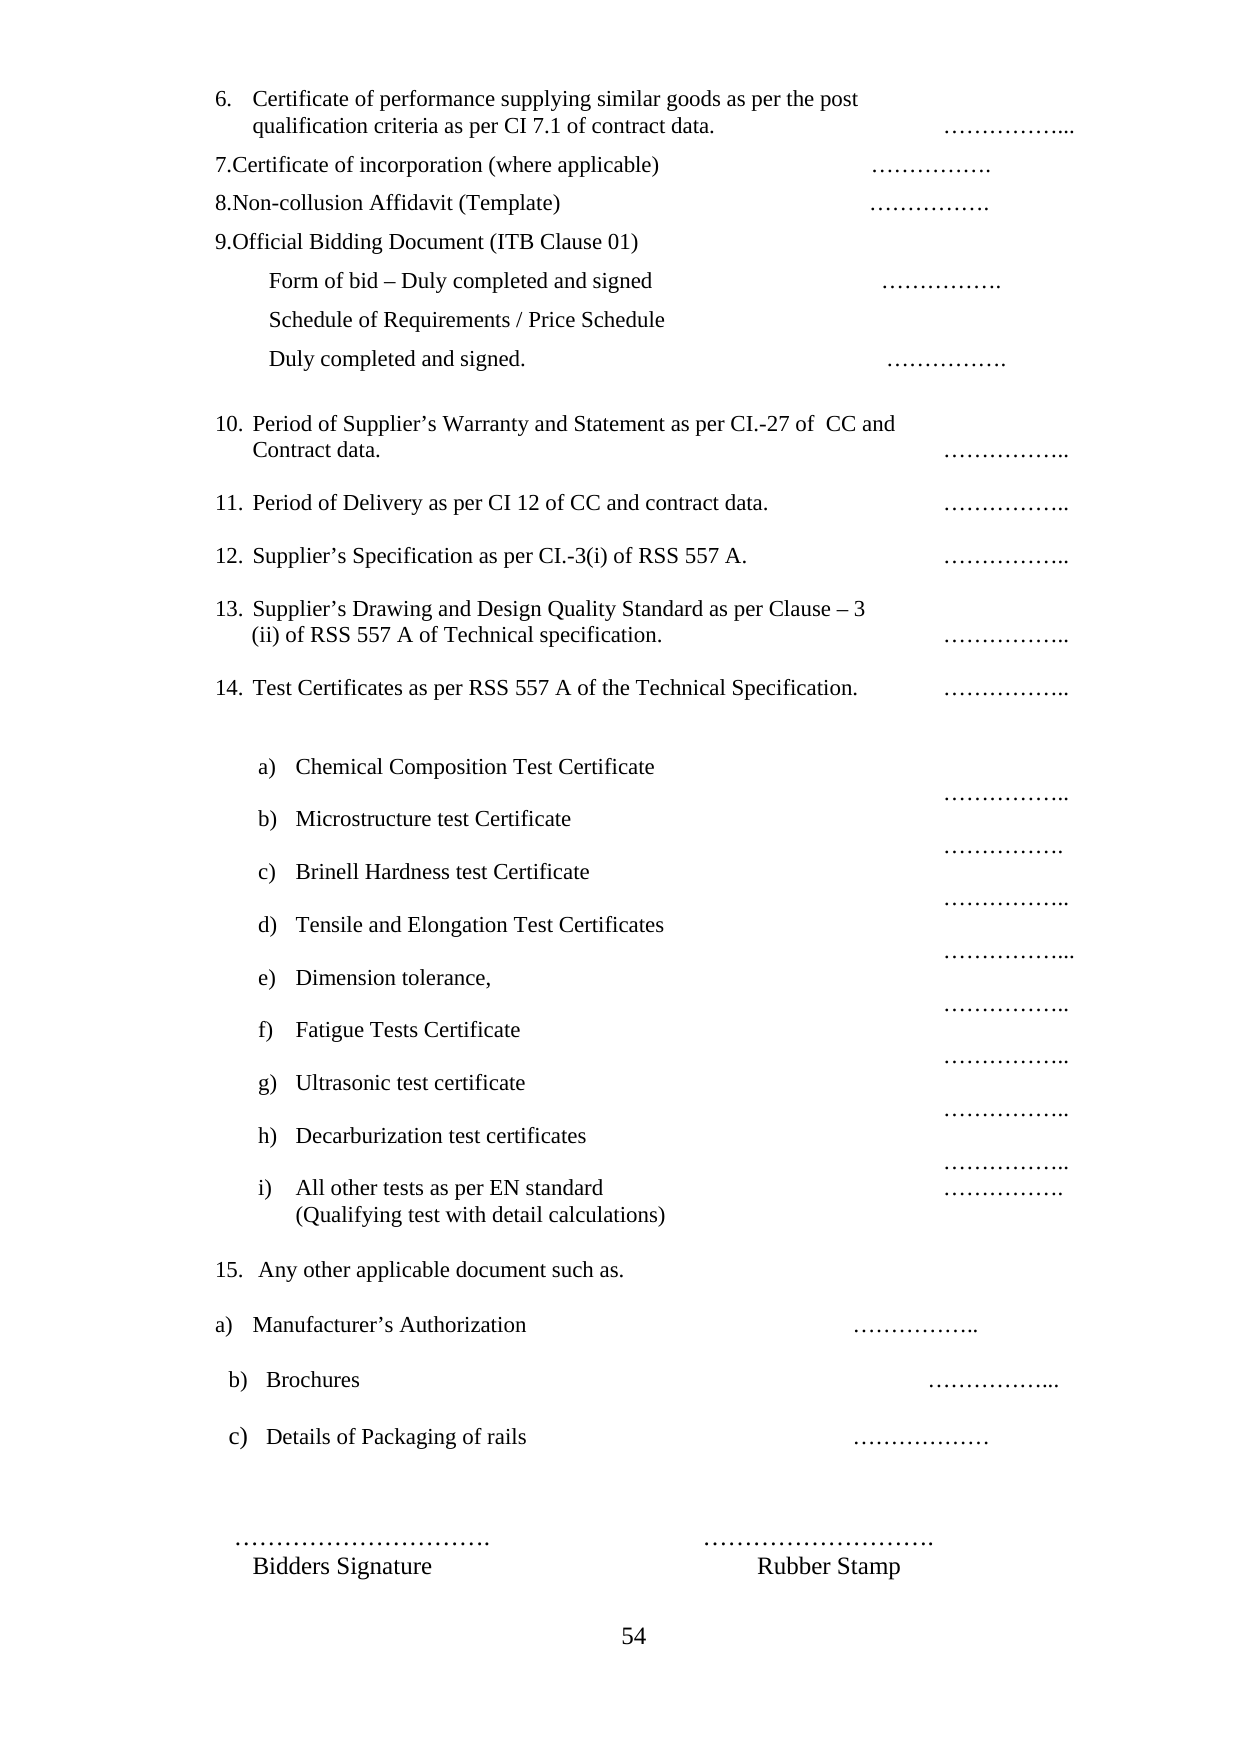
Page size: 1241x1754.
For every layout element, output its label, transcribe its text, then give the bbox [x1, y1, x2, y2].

text (ii) of RSS 557 A of Technical specification. …………….. [177, 621, 1090, 647]
list Supplier’s Drawing and Design Quality Standard as per Clause – 3 [215, 594, 1090, 621]
text …………….. [252, 1148, 1090, 1174]
list Dimension tolerance, [258, 963, 1090, 990]
list Period of Delivery as per CI 12 of CC and contract data. …………….. [215, 489, 1090, 516]
list Tensile and Elongation Test Certificates [258, 911, 1090, 937]
text (Qualifying test with detail calculations) [295, 1201, 1090, 1227]
text Duly completed and signed. ……………. [177, 345, 1090, 371]
list Details of Packaging of rails ……………… [228, 1421, 1090, 1450]
list Test Certificates as per RSS 557 A of the Technical Specification. …………….. [215, 674, 1090, 700]
list Official Bidding Document (ITB Clause 01) [215, 228, 1090, 255]
text …………….. [252, 779, 1090, 805]
list Ultrasonic test certificate [258, 1069, 1090, 1095]
text …………….. [252, 1043, 1090, 1069]
text ……………... [252, 937, 1090, 963]
list Manufacturer’s Authorization …………….. [215, 1311, 1090, 1337]
list Certificate of performance supplying similar goods as per the post [215, 85, 1090, 112]
text Schedule of Requirements / Price Schedule [177, 306, 1090, 332]
list Supplier’s Specification as per CI.-3(i) of RSS 557 A. …………….. [215, 542, 1090, 568]
list Certificate of incorporation (where applicable) ……………. [215, 151, 1090, 177]
list Brinell Hardness test Certificate [258, 858, 1090, 884]
list Chemical Composition Test Certificate [258, 753, 1090, 779]
list Period of Supplier’s Warranty and Statement as per CI.-27 of CC and [215, 410, 1090, 436]
text …………….. [252, 884, 1090, 911]
list All other tests as per EN standard ……………. [258, 1174, 1090, 1201]
list Any other applicable document such as. [215, 1256, 1090, 1282]
text Bidders Signature Rubber Stamp [177, 1551, 1090, 1579]
text Contract data. …………….. [252, 436, 1090, 463]
text Form of bid – Duly completed and signed ……………. [177, 267, 1090, 293]
text qualification criteria as per CI 7.1 of contract data. ……………... [252, 112, 1090, 138]
text …………….. [252, 990, 1090, 1016]
list Fatigue Tests Certificate [258, 1016, 1090, 1043]
text …………………………. ………………………. [233, 1522, 1090, 1551]
text …………….. [252, 1095, 1090, 1122]
list Non-collusion Affidavit (Template) ……………. [215, 189, 1090, 216]
list Brochures ……………... [228, 1366, 1090, 1392]
list Microstructure test Certificate [258, 805, 1090, 832]
text ……………. [252, 832, 1090, 858]
list Decarburization test certificates [258, 1122, 1090, 1148]
